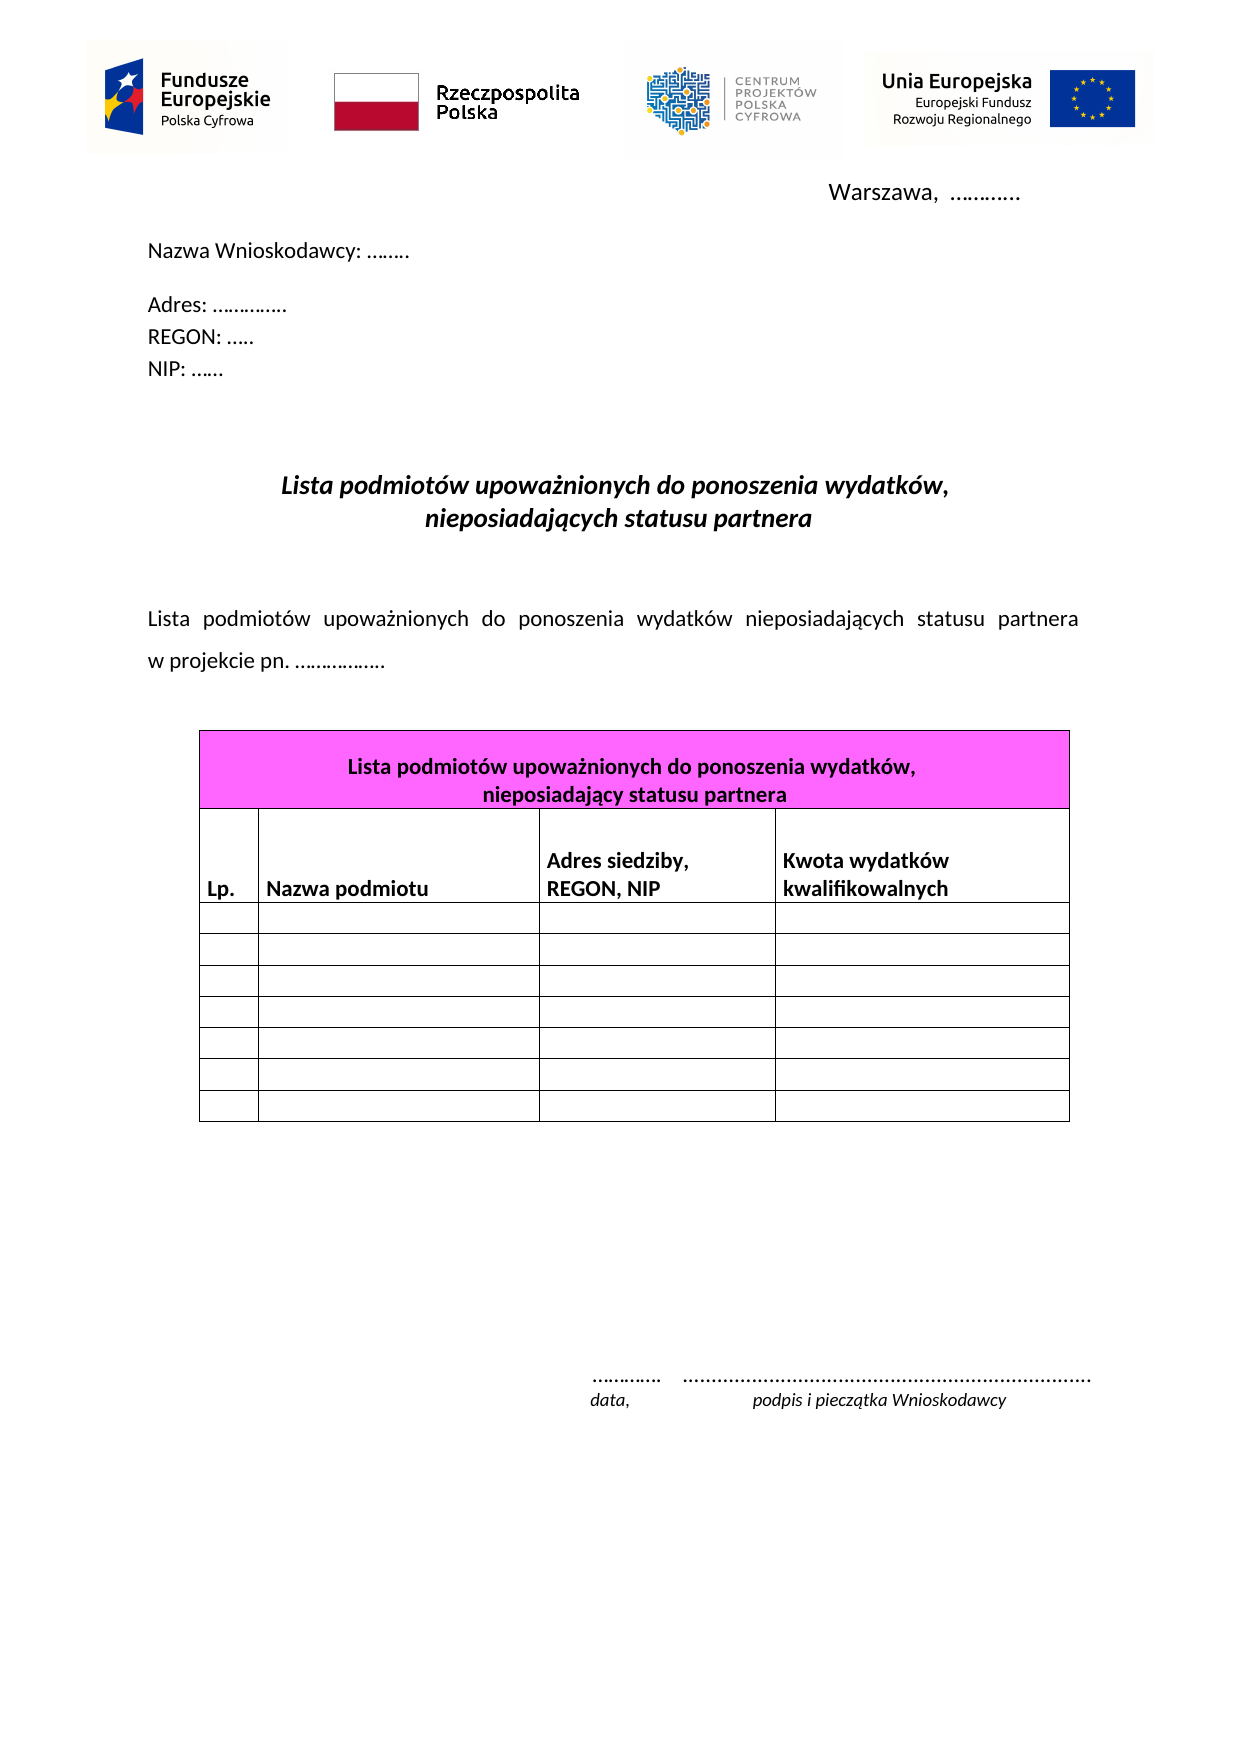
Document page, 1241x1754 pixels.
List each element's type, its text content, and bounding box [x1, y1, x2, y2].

table_cell [540, 903, 775, 933]
table_cell [259, 1091, 539, 1121]
table_cell [540, 997, 775, 1027]
table_header Lista podmiotów upoważnionych do ponoszenia wydatków, nieposiadający statusu partnera [200, 731, 1069, 808]
table_cell [776, 997, 1069, 1027]
text Warszawa, ………... [738, 176, 1093, 206]
text data, podpis i pieczątka Wnioskodawcy [516, 1388, 1093, 1411]
table_cell [259, 997, 539, 1027]
table_cell [200, 966, 258, 996]
table_cell [200, 903, 258, 933]
table_cell [540, 1028, 775, 1058]
text …………. ....................................................................... [148, 1360, 1093, 1388]
table_cell [776, 903, 1069, 933]
text Adres: ………….. REGON: ….. NIP: …… [148, 290, 1093, 382]
table_cell [259, 903, 539, 933]
table_cell Nazwa podmiotu [259, 809, 539, 902]
table_cell [200, 934, 258, 964]
table_cell [200, 1028, 258, 1058]
table_cell [776, 1059, 1069, 1089]
table_cell [200, 1091, 258, 1121]
picture [315, 54, 597, 149]
table_cell [776, 1091, 1069, 1121]
table_cell [259, 934, 539, 964]
table_cell [259, 1059, 539, 1089]
table_cell Lp. [200, 809, 258, 902]
text Lista podmiotów upoważnionych do ponoszenia wydatków nieposiadających statusu partnera w projekcie pn. …………….. [148, 604, 1093, 674]
text Lista podmiotów upoważnionych do ponoszenia wydatków, nieposiadających statusu partnera [148, 468, 1093, 534]
table_cell [200, 997, 258, 1027]
table_cell [540, 934, 775, 964]
table_cell [200, 1059, 258, 1089]
table_cell [540, 1091, 775, 1121]
table_cell [776, 1028, 1069, 1058]
table_cell [776, 934, 1069, 964]
table_cell Kwota wydatków kwalifikowalnych [776, 809, 1069, 902]
table_cell [259, 966, 539, 996]
text Nazwa Wnioskodawcy: …….. [148, 237, 1093, 265]
table_cell [776, 966, 1069, 996]
table_cell [540, 966, 775, 996]
picture [86, 39, 289, 154]
table_cell Adres siedziby, REGON, NIP [540, 809, 775, 902]
table_cell [540, 1059, 775, 1089]
picture [864, 51, 1154, 146]
picture [620, 40, 843, 162]
table_cell [259, 1028, 539, 1058]
